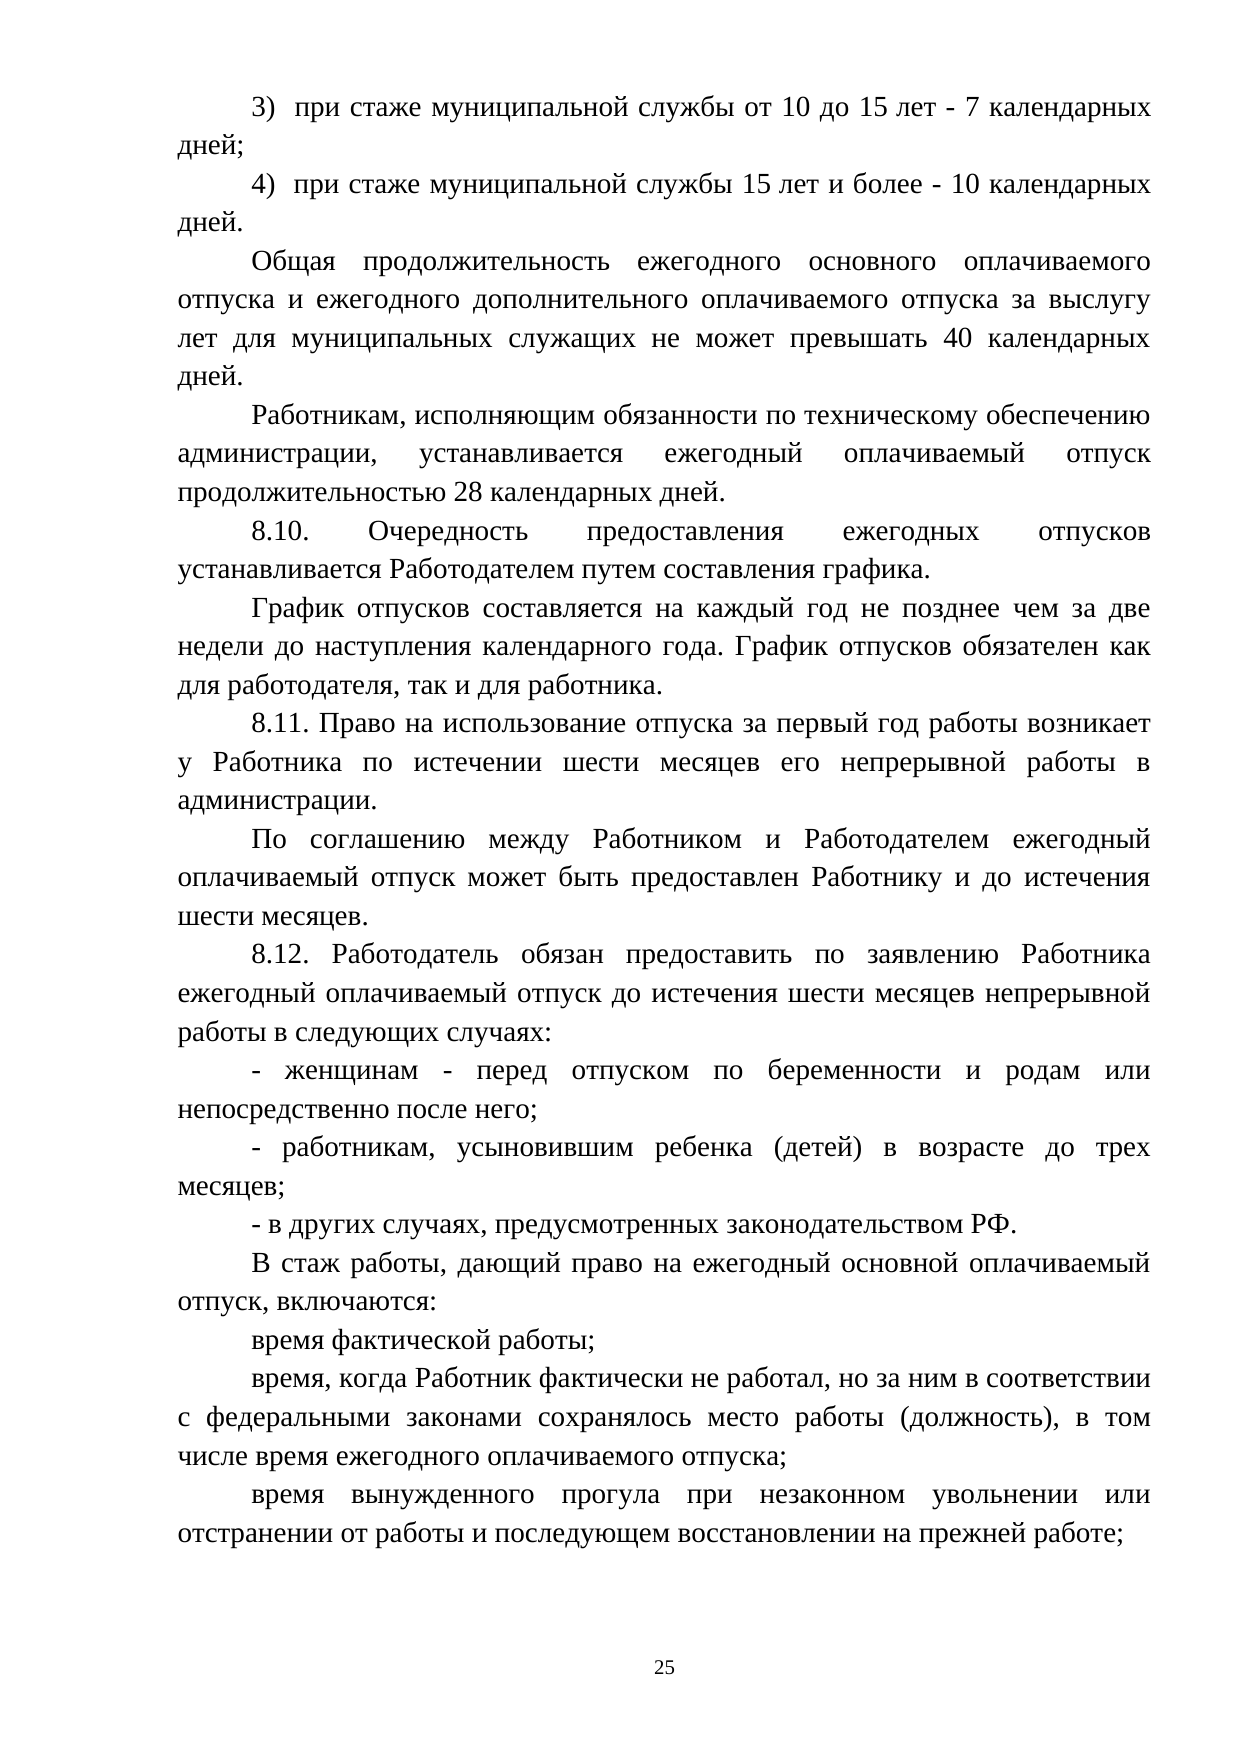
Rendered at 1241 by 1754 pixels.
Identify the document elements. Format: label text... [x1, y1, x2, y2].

text - работникам, усыновившим ребенка (детей) в возрасте до трех месяцев; [177, 1129, 1152, 1201]
text время фактической работы; [177, 1322, 1152, 1356]
text - женщинам - перед отпуском по беременности и родам или непосредственно после него; [177, 1052, 1152, 1124]
text - в других случаях, предусмотренных законодательством РФ. [177, 1206, 1152, 1240]
text График отпусков составляется на каждый год не позднее чем за две недели до наступления календарного года. График отпусков обязателен как для работодателя, так и для работника. [177, 590, 1152, 700]
text 4) при стаже муниципальной службы 15 лет и более - 10 календарных дней. [177, 166, 1152, 238]
text По соглашению между Работником и Работодателем ежегодный оплачиваемый отпуск может быть предоставлен Работнику и до истечения шести месяцев. [177, 821, 1152, 932]
text время, когда Работник фактически не работал, но за ним в соответствии с федеральными законами сохранялось место работы (должность), в том числе время ежегодного оплачиваемого отпуска; [177, 1361, 1152, 1471]
text 8.11. Право на использование отпуска за первый год работы возникает у Работника по истечении шести месяцев его непрерывной работы в администрации. [177, 705, 1152, 816]
text время вынужденного прогула при незаконном увольнении или отстранении от работы и последующем восстановлении на прежней работе; [177, 1476, 1152, 1548]
text В стаж работы, дающий право на ежегодный основной оплачиваемый отпуск, включаются: [177, 1245, 1152, 1317]
text 8.12. Работодатель обязан предоставить по заявлению Работника ежегодный оплачиваемый отпуск до истечения шести месяцев непрерывной работы в следующих случаях: [177, 937, 1152, 1047]
text 8.10. Очередность предоставления ежегодных отпусков устанавливается Работодателем путем составления графика. [177, 513, 1152, 585]
text Работникам, исполняющим обязанности по техническому обеспечению администрации, устанавливается ежегодный оплачиваемый отпуск продолжительностью 28 календарных дней. [177, 397, 1152, 508]
text Общая продолжительность ежегодного основного оплачиваемого отпуска и ежегодного дополнительного оплачиваемого отпуска за выслугу лет для муниципальных служащих не может превышать 40 календарных дней. [177, 243, 1152, 392]
text 3) при стаже муниципальной службы от 10 до 15 лет - 7 календарных дней; [177, 89, 1152, 161]
